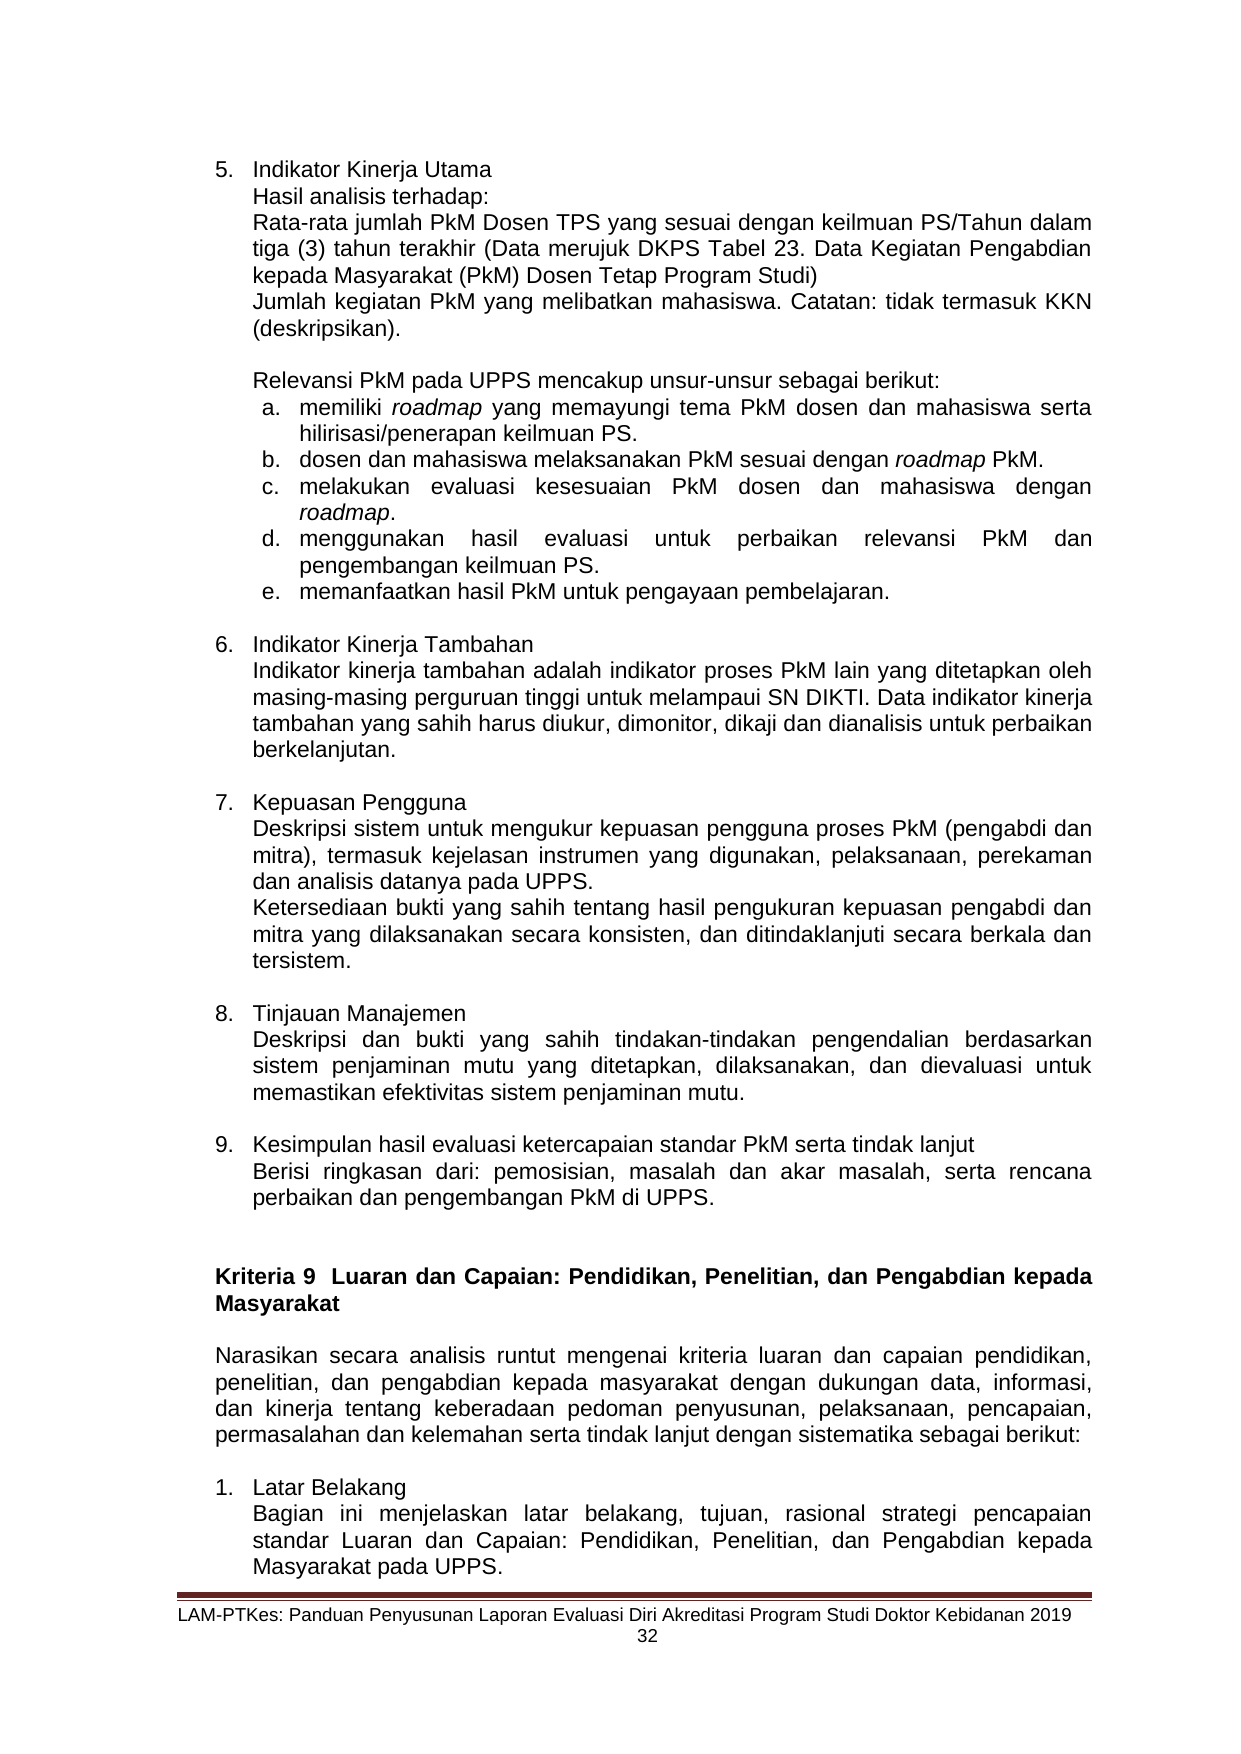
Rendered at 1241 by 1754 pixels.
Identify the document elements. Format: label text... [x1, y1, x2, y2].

list menggunakan hasil evaluasi untuk perbaikan relevansi PkM dan pengembangan keilmuan PS. [262, 525, 1092, 578]
list Indikator Kinerja Tambahan [215, 631, 1092, 657]
text Rata-rata jumlah PkM Dosen TPS yang sesuai dengan keilmuan PS/Tahun dalam tiga (3) tahun terakhir (Data merujuk DKPS Tabel 23. Data Kegiatan Pengabdian kepada Masyarakat (PkM) Dosen Tetap Program Studi) [252, 209, 1092, 288]
text Hasil analisis terhadap: [252, 183, 1092, 209]
text Indikator kinerja tambahan adalah indikator proses PkM lain yang ditetapkan oleh masing-masing perguruan tinggi untuk melampaui SN DIKTI. Data indikator kinerja tambahan yang sahih harus diukur, dimonitor, dikaji dan dianalisis untuk perbaikan berkelanjutan. [252, 657, 1092, 762]
text Ketersediaan bukti yang sahih tentang hasil pengukuran kepuasan pengabdi dan mitra yang dilaksanakan secara konsisten, dan ditindaklanjuti secara berkala dan tersistem. [252, 894, 1092, 973]
list Tinjauan Manajemen [215, 1000, 1092, 1026]
list Indikator Kinerja Utama [215, 156, 1092, 183]
list Latar Belakang [215, 1474, 1092, 1500]
text Deskripsi sistem untuk mengukur kepuasan pengguna proses PkM (pengabdi dan mitra), termasuk kejelasan instrumen yang digunakan, pelaksanaan, perekaman dan analisis datanya pada UPPS. [252, 815, 1092, 894]
list memanfaatkan hasil PkM untuk pengayaan pembelajaran. [262, 578, 1092, 604]
subtitle Kriteria 9 Luaran dan Capaian: Pendidikan, Penelitian, dan Pengabdian kepada Masyarakat [215, 1263, 1092, 1316]
list dosen dan mahasiswa melaksanakan PkM sesuai dengan roadmap PkM. [262, 446, 1092, 473]
list Kepuasan Pengguna [215, 789, 1092, 815]
text Narasikan secara analisis runtut mengenai kriteria luaran dan capaian pendidikan, penelitian, dan pengabdian kepada masyarakat dengan dukungan data, informasi, dan kinerja tentang keberadaan pedoman penyusunan, pelaksanaan, pencapaian, permasalahan dan kelemahan serta tindak lanjut dengan sistematika sebagai berikut: [215, 1342, 1092, 1448]
list memiliki roadmap yang memayungi tema PkM dosen dan mahasiswa serta hilirisasi/penerapan keilmuan PS. [262, 393, 1092, 446]
list Kesimpulan hasil evaluasi ketercapaian standar PkM serta tindak lanjut [215, 1131, 1092, 1158]
text Relevansi PkM pada UPPS mencakup unsur-unsur sebagai berikut: [252, 367, 1092, 393]
text Deskripsi dan bukti yang sahih tindakan-tindakan pengendalian berdasarkan sistem penjaminan mutu yang ditetapkan, dilaksanakan, dan dievaluasi untuk memastikan efektivitas sistem penjaminan mutu. [252, 1026, 1092, 1105]
text Berisi ringkasan dari: pemosisian, masalah dan akar masalah, serta rencana perbaikan dan pengembangan PkM di UPPS. [252, 1158, 1092, 1211]
list melakukan evaluasi kesesuaian PkM dosen dan mahasiswa dengan roadmap. [262, 473, 1092, 525]
text Jumlah kegiatan PkM yang melibatkan mahasiswa. Catatan: tidak termasuk KKN (deskripsikan). [252, 288, 1092, 341]
text Bagian ini menjelaskan latar belakang, tujuan, rasional strategi pencapaian standar Luaran dan Capaian: Pendidikan, Penelitian, dan Pengabdian kepada Masyarakat pada UPPS. [252, 1500, 1092, 1579]
